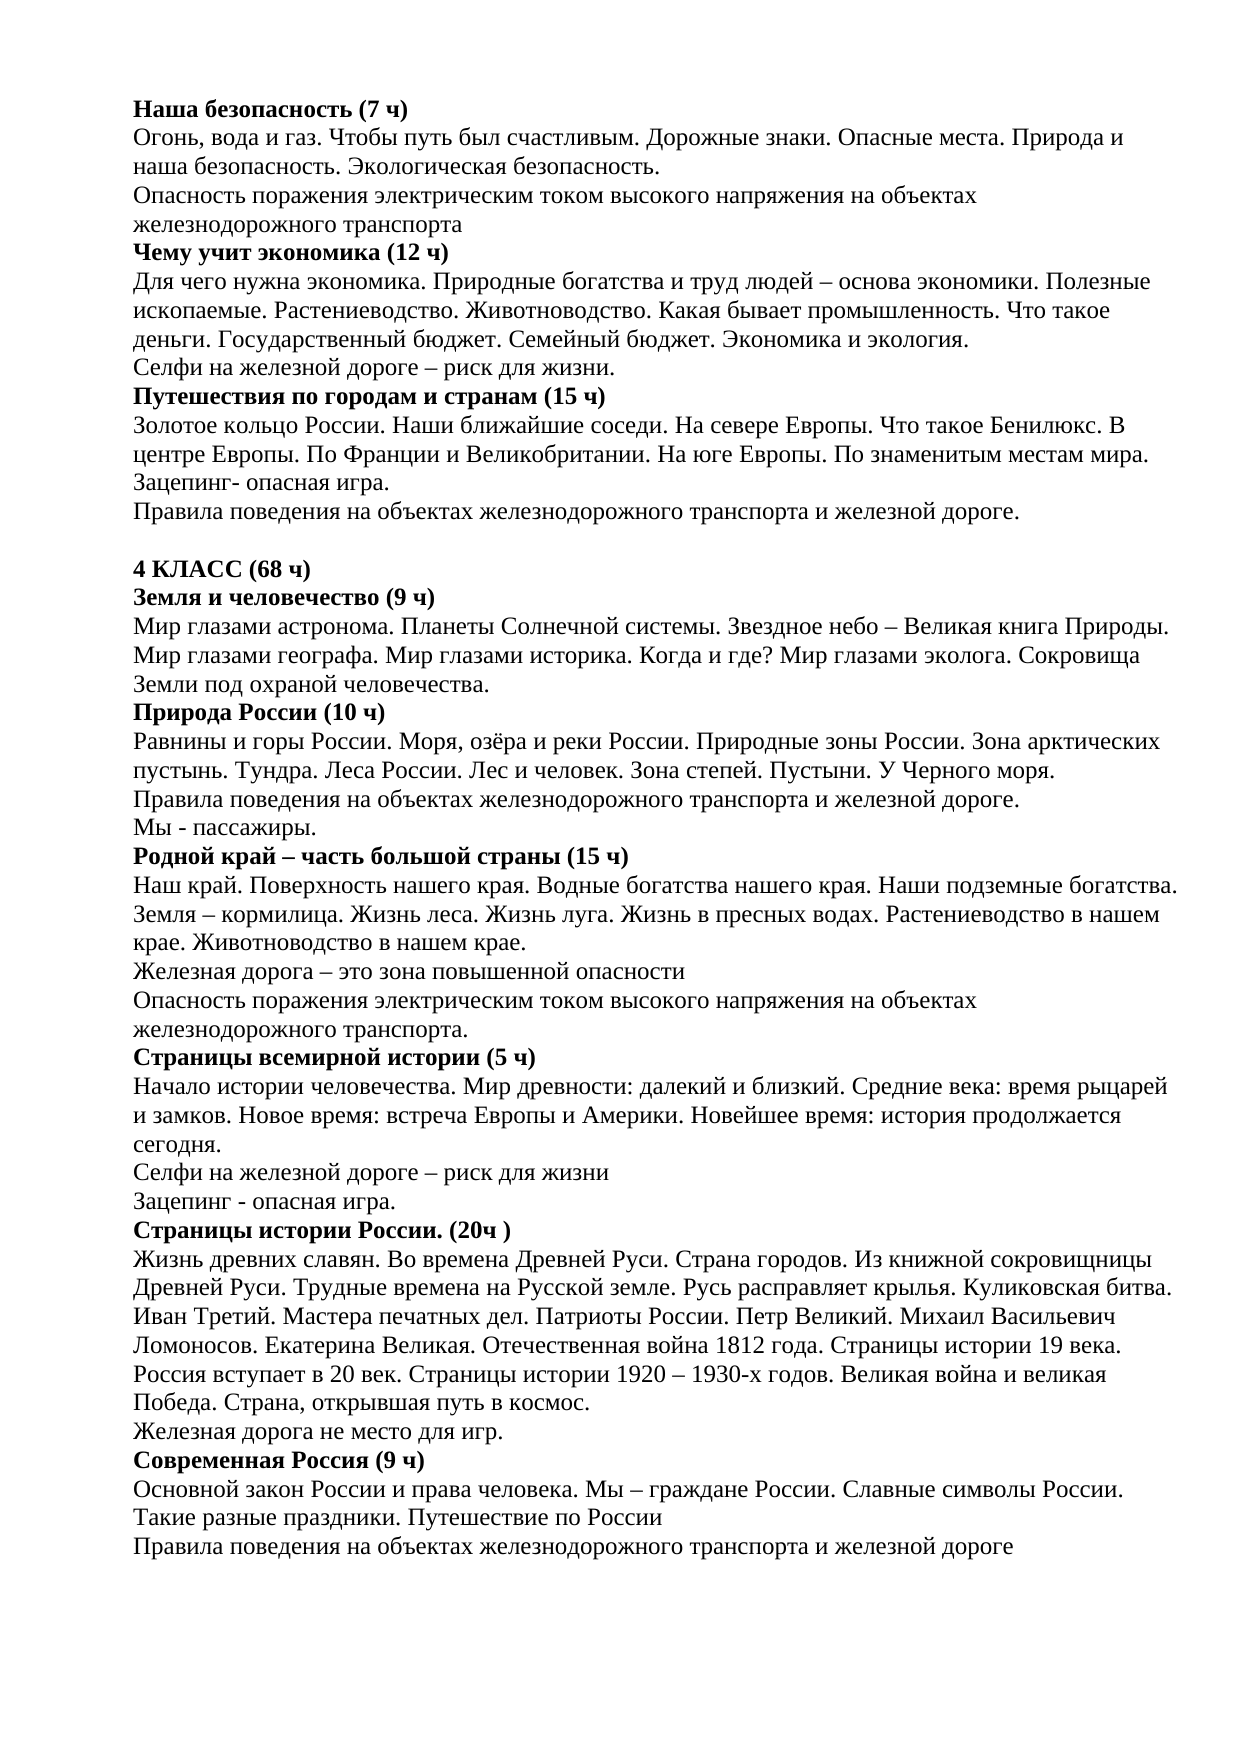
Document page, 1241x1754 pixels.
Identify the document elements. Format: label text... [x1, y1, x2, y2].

text Земля и человечество (9 ч) [133, 582, 1181, 611]
text Равнины и горы России. Моря, озёра и реки России. Природные зоны России. Зона арктических пустынь. Тундра. Леса России. Лес и человек. Зона степей. Пустыни. У Черного моря. [133, 726, 1181, 784]
text Родной край – часть большой страны (15 ч) [133, 841, 1181, 870]
text Железная дорога не место для игр. [133, 1416, 1181, 1445]
text Страницы истории России. (20ч ) [133, 1215, 1181, 1244]
text Огонь, вода и газ. Чтобы путь был счастливым. Дорожные знаки. Опасные места. Природа и наша безопасность. Экологическая безопасность. [133, 122, 1181, 180]
text Наша безопасность (7 ч) [133, 94, 1181, 122]
text Золотое кольцо России. Наши ближайшие соседи. На севере Европы. Что такое Бенилюкс. В центре Европы. По Франции и Великобритании. На юге Европы. По знаменитым местам мира. [133, 410, 1181, 467]
text Основной закон России и права человека. Мы – граждане России. Славные символы России. Такие разные праздники. Путешествие по России [133, 1474, 1181, 1531]
text Жизнь древних славян. Во времена Древней Руси. Страна городов. Из книжной сокровищницы Древней Руси. Трудные времена на Русской земле. Русь расправляет крылья. Куликовская битва. Иван Третий. Мастера печатных дел. Патриоты России. Петр Великий. Михаил Васильевич Ломоносов. Екатерина Великая. Отечественная война 1812 года. Страницы истории 19 века. Россия вступает в 20 век. Страницы истории 1920 – 1930-х годов. Великая война и великая Победа. Страна, открывшая путь в космос. [133, 1244, 1181, 1416]
text Правила поведения на объектах железнодорожного транспорта и железной дороге [133, 1531, 1181, 1560]
text Селфи на железной дороге – риск для жизни [133, 1157, 1181, 1186]
text Чему учит экономика (12 ч) [133, 237, 1181, 266]
text Зацепинг - опасная игра. [133, 1186, 1181, 1215]
text Железная дорога – это зона повышенной опасности [133, 956, 1181, 985]
text Зацепинг- опасная игра. [133, 467, 1181, 496]
text Мир глазами астронома. Планеты Солнечной системы. Звездное небо – Великая книга Природы. Мир глазами географа. Мир глазами историка. Когда и где? Мир глазами эколога. Сокровища Земли под охраной человечества. [133, 611, 1181, 697]
text Опасность поражения электрическим током высокого напряжения на объектах железнодорожного транспорта [133, 180, 1181, 237]
text Страницы всемирной истории (5 ч) [133, 1042, 1181, 1071]
text Правила поведения на объектах железнодорожного транспорта и железной дороге. [133, 496, 1181, 525]
text Для чего нужна экономика. Природные богатства и труд людей – основа экономики. Полезные ископаемые. Растениеводство. Животноводство. Какая бывает промышленность. Что такое деньги. Государственный бюджет. Семейный бюджет. Экономика и экология. [133, 266, 1181, 352]
text Мы - пассажиры. [133, 812, 1181, 841]
text Селфи на железной дороге – риск для жизни. [133, 352, 1181, 381]
text Природа России (10 ч) [133, 697, 1181, 726]
text Наш край. Поверхность нашего края. Водные богатства нашего края. Наши подземные богатства. Земля – кормилица. Жизнь леса. Жизнь луга. Жизнь в пресных водах. Растениеводство в нашем крае. Животноводство в нашем крае. [133, 870, 1181, 956]
text Начало истории человечества. Мир древности: далекий и близкий. Средние века: время рыцарей и замков. Новое время: встреча Европы и Америки. Новейшее время: история продолжается сегодня. [133, 1071, 1181, 1157]
text Современная Россия (9 ч) [133, 1445, 1181, 1474]
text Правила поведения на объектах железнодорожного транспорта и железной дороге. [133, 784, 1181, 812]
text Опасность поражения электрическим током высокого напряжения на объектах железнодорожного транспорта. [133, 985, 1181, 1042]
text 4 КЛАСС (68 ч) [133, 554, 1181, 582]
text Путешествия по городам и странам (15 ч) [133, 381, 1181, 410]
